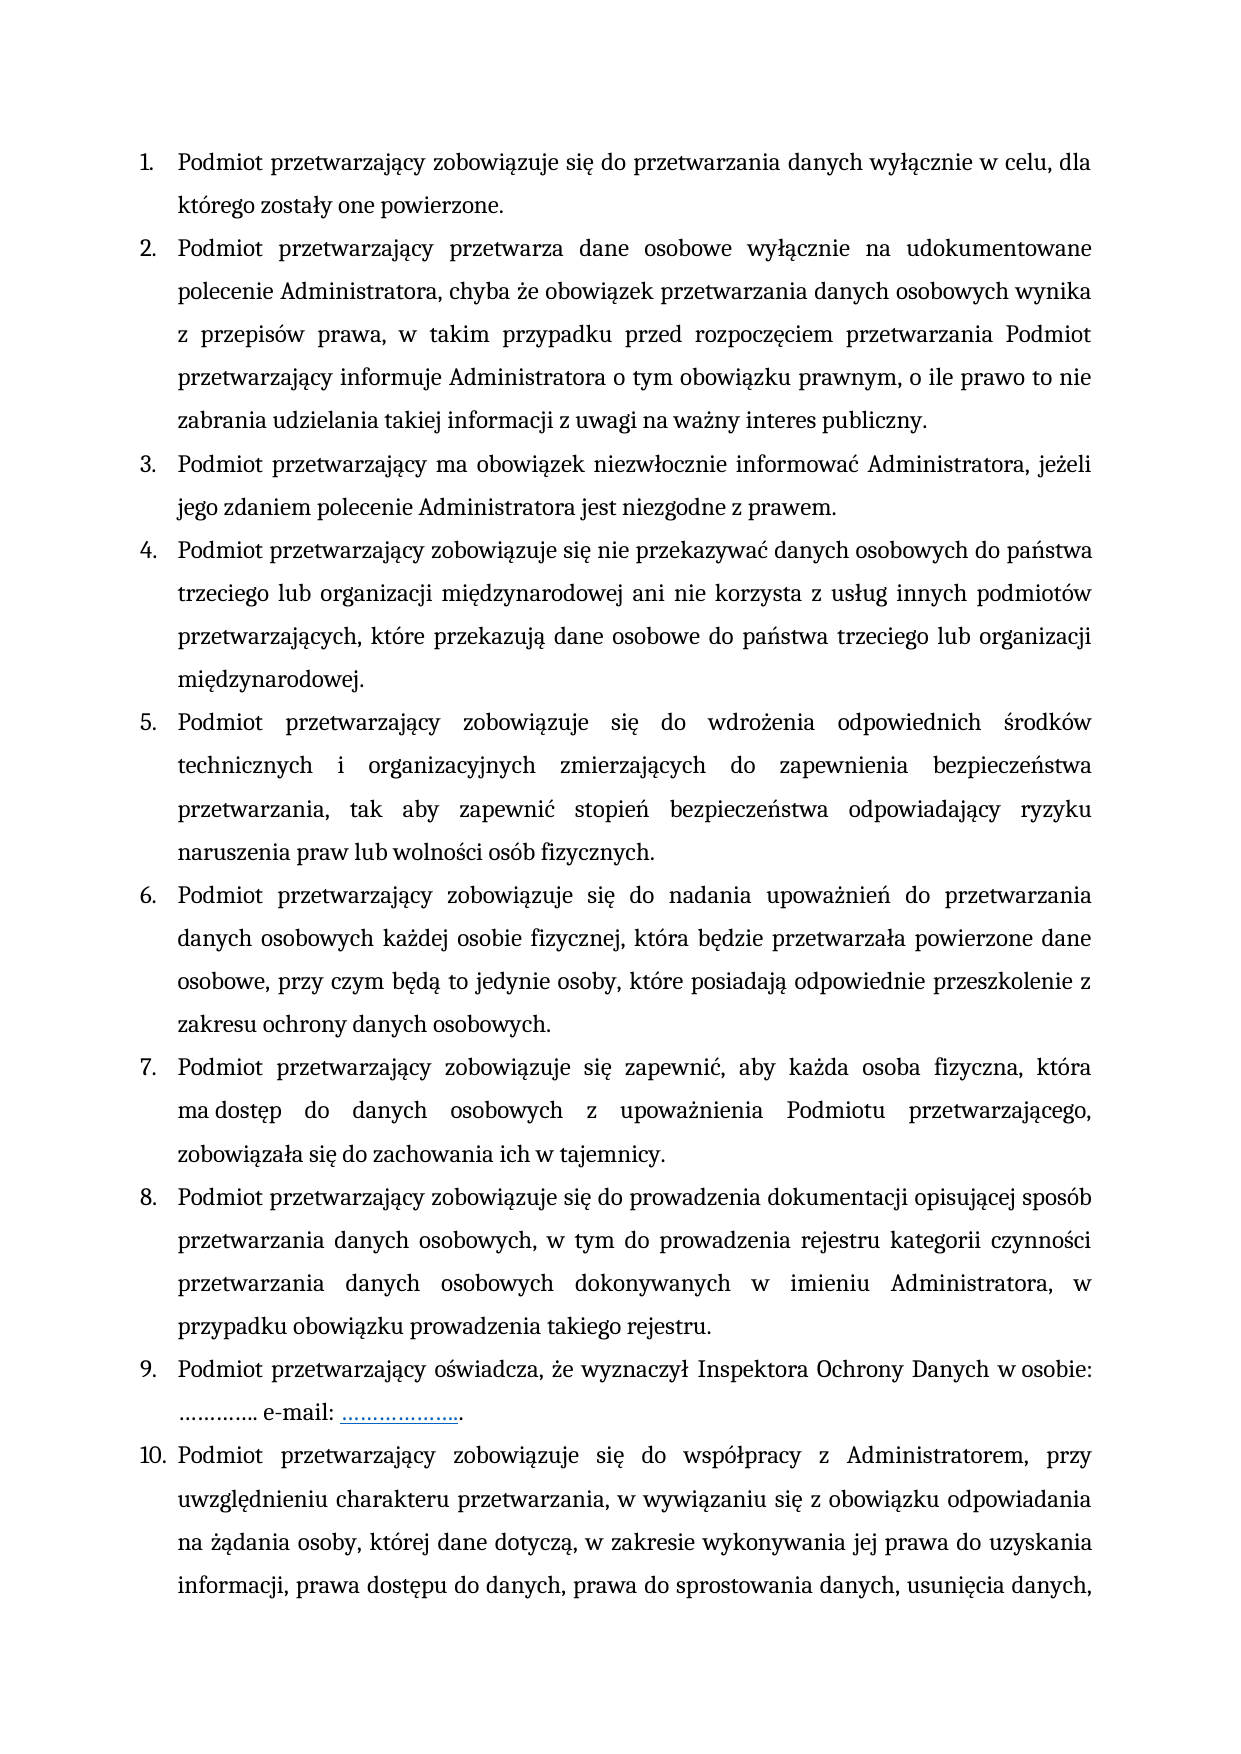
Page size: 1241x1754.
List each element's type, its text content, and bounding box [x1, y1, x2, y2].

list Podmiot przetwarzający przetwarza dane osobowe wyłącznie na udokumentowane polecenie Administratora, chyba że obowiązek przetwarzania danych osobowych wynika z przepisów prawa, w takim przypadku przed rozpoczęciem przetwarzania Podmiot przetwarzający informuje Administratora o tym obowiązku prawnym, o ile prawo to nie zabrania udzielania takiej informacji z uwagi na ważny interes publiczny. [140, 234, 1093, 435]
list Podmiot przetwarzający zobowiązuje się do wdrożenia odpowiednich środków technicznych i organizacyjnych zmierzających do zapewnienia bezpieczeństwa przetwarzania, tak aby zapewnić stopień bezpieczeństwa odpowiadający ryzyku naruszenia praw lub wolności osób fizycznych. [140, 708, 1093, 866]
list Podmiot przetwarzający zobowiązuje się nie przekazywać danych osobowych do państwa trzeciego lub organizacji międzynarodowej ani nie korzysta z usług innych podmiotów przetwarzających, które przekazują dane osobowe do państwa trzeciego lub organizacji międzynarodowej. [140, 536, 1093, 694]
list Podmiot przetwarzający oświadcza, że wyznaczył Inspektora Ochrony Danych w osobie: …………. e-mail: ……………….. [140, 1355, 1093, 1427]
list Podmiot przetwarzający ma obowiązek niezwłocznie informować Administratora, jeżeli jego zdaniem polecenie Administratora jest niezgodne z prawem. [140, 449, 1093, 521]
list Podmiot przetwarzający zobowiązuje się do przetwarzania danych wyłącznie w celu, dla którego zostały one powierzone. [140, 148, 1093, 219]
list Podmiot przetwarzający zobowiązuje się do nadania upoważnień do przetwarzania danych osobowych każdej osobie fizycznej, która będzie przetwarzała powierzone dane osobowe, przy czym będą to jedynie osoby, które posiadają odpowiednie przeszkolenie z zakresu ochrony danych osobowych. [140, 881, 1093, 1039]
list Podmiot przetwarzający zobowiązuje się zapewnić, aby każda osoba fizyczna, która ma dostęp do danych osobowych z upoważnienia Podmiotu przetwarzającego, zobowiązała się do zachowania ich w tajemnicy. [140, 1053, 1093, 1168]
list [140, 1441, 1093, 1599]
list Podmiot przetwarzający zobowiązuje się do prowadzenia dokumentacji opisującej sposób przetwarzania danych osobowych, w tym do prowadzenia rejestru kategorii czynności przetwarzania danych osobowych dokonywanych w imieniu Administratora, w przypadku obowiązku prowadzenia takiego rejestru. [140, 1183, 1093, 1341]
